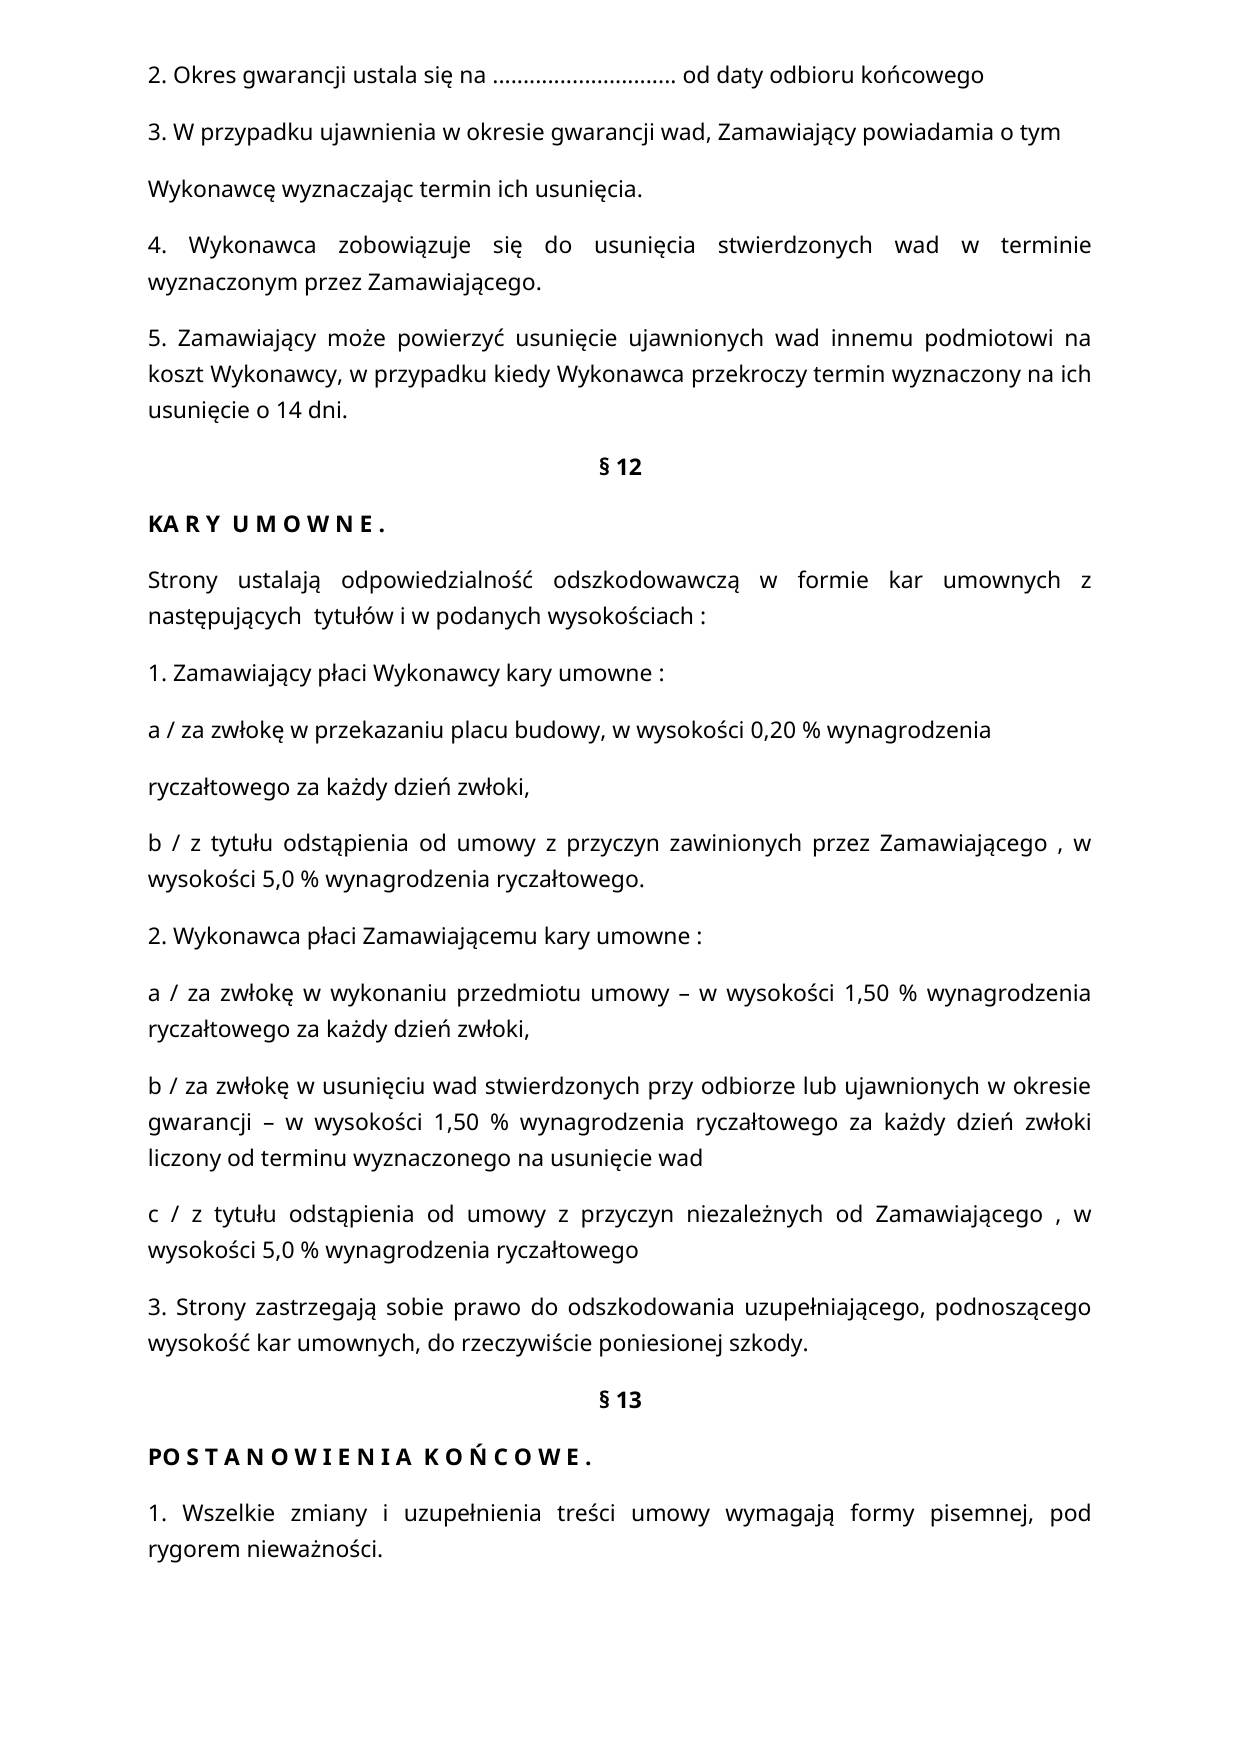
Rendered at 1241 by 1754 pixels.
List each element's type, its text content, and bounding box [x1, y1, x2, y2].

text a / za zwłokę w przekazaniu placu budowy, w wysokości 0,20 % wynagrodzenia [148, 714, 1093, 745]
text ryczałtowego za każdy dzień zwłoki, [148, 771, 1093, 802]
text 3. W przypadku ujawnienia w okresie gwarancji wad, Zamawiający powiadamia o tym [148, 116, 1093, 147]
text 1. Wszelkie zmiany i uzupełnienia treści umowy wymagają formy pisemnej, pod rygorem nieważności. [148, 1497, 1093, 1564]
text Strony ustalają odpowiedzialność odszkodowawczą w formie kar umownych z następujących tytułów i w podanych wysokościach : [148, 564, 1093, 632]
text KA R Y U M O W N E . [148, 508, 1093, 539]
text c / z tytułu odstąpienia od umowy z przyczyn niezależnych od Zamawiającego , w wysokości 5,0 % wynagrodzenia ryczałtowego [148, 1198, 1093, 1265]
text § 12 [148, 451, 1093, 482]
text a / za zwłokę w wykonaniu przedmiotu umowy – w wysokości 1,50 % wynagrodzenia ryczałtowego za każdy dzień zwłoki, [148, 977, 1093, 1044]
text PO S T A N O W I E N I A K O Ń C O W E . [148, 1440, 1093, 1472]
text § 13 [148, 1384, 1093, 1415]
text Wykonawcę wyznaczając termin ich usunięcia. [148, 173, 1093, 204]
text b / za zwłokę w usunięciu wad stwierdzonych przy odbiorze lub ujawnionych w okresie gwarancji – w wysokości 1,50 % wynagrodzenia ryczałtowego za każdy dzień zwłoki liczony od terminu wyznaczonego na usunięcie wad [148, 1069, 1093, 1173]
text b / z tytułu odstąpienia od umowy z przyczyn zawinionych przez Zamawiającego , w wysokości 5,0 % wynagrodzenia ryczałtowego. [148, 827, 1093, 894]
text 4. Wykonawca zobowiązuje się do usunięcia stwierdzonych wad w terminie wyznaczonym przez Zamawiającego. [148, 229, 1093, 297]
text 3. Strony zastrzegają sobie prawo do odszkodowania uzupełniającego, podnoszącego wysokość kar umownych, do rzeczywiście poniesionej szkody. [148, 1291, 1093, 1358]
text 1. Zamawiający płaci Wykonawcy kary umowne : [148, 657, 1093, 688]
text 2. Okres gwarancji ustala się na .............................. od daty odbioru końcowego [148, 59, 1093, 90]
text 5. Zamawiający może powierzyć usunięcie ujawnionych wad innemu podmiotowi na koszt Wykonawcy, w przypadku kiedy Wykonawca przekroczy termin wyznaczony na ich usunięcie o 14 dni. [148, 322, 1093, 425]
text 2. Wykonawca płaci Zamawiającemu kary umowne : [148, 920, 1093, 951]
